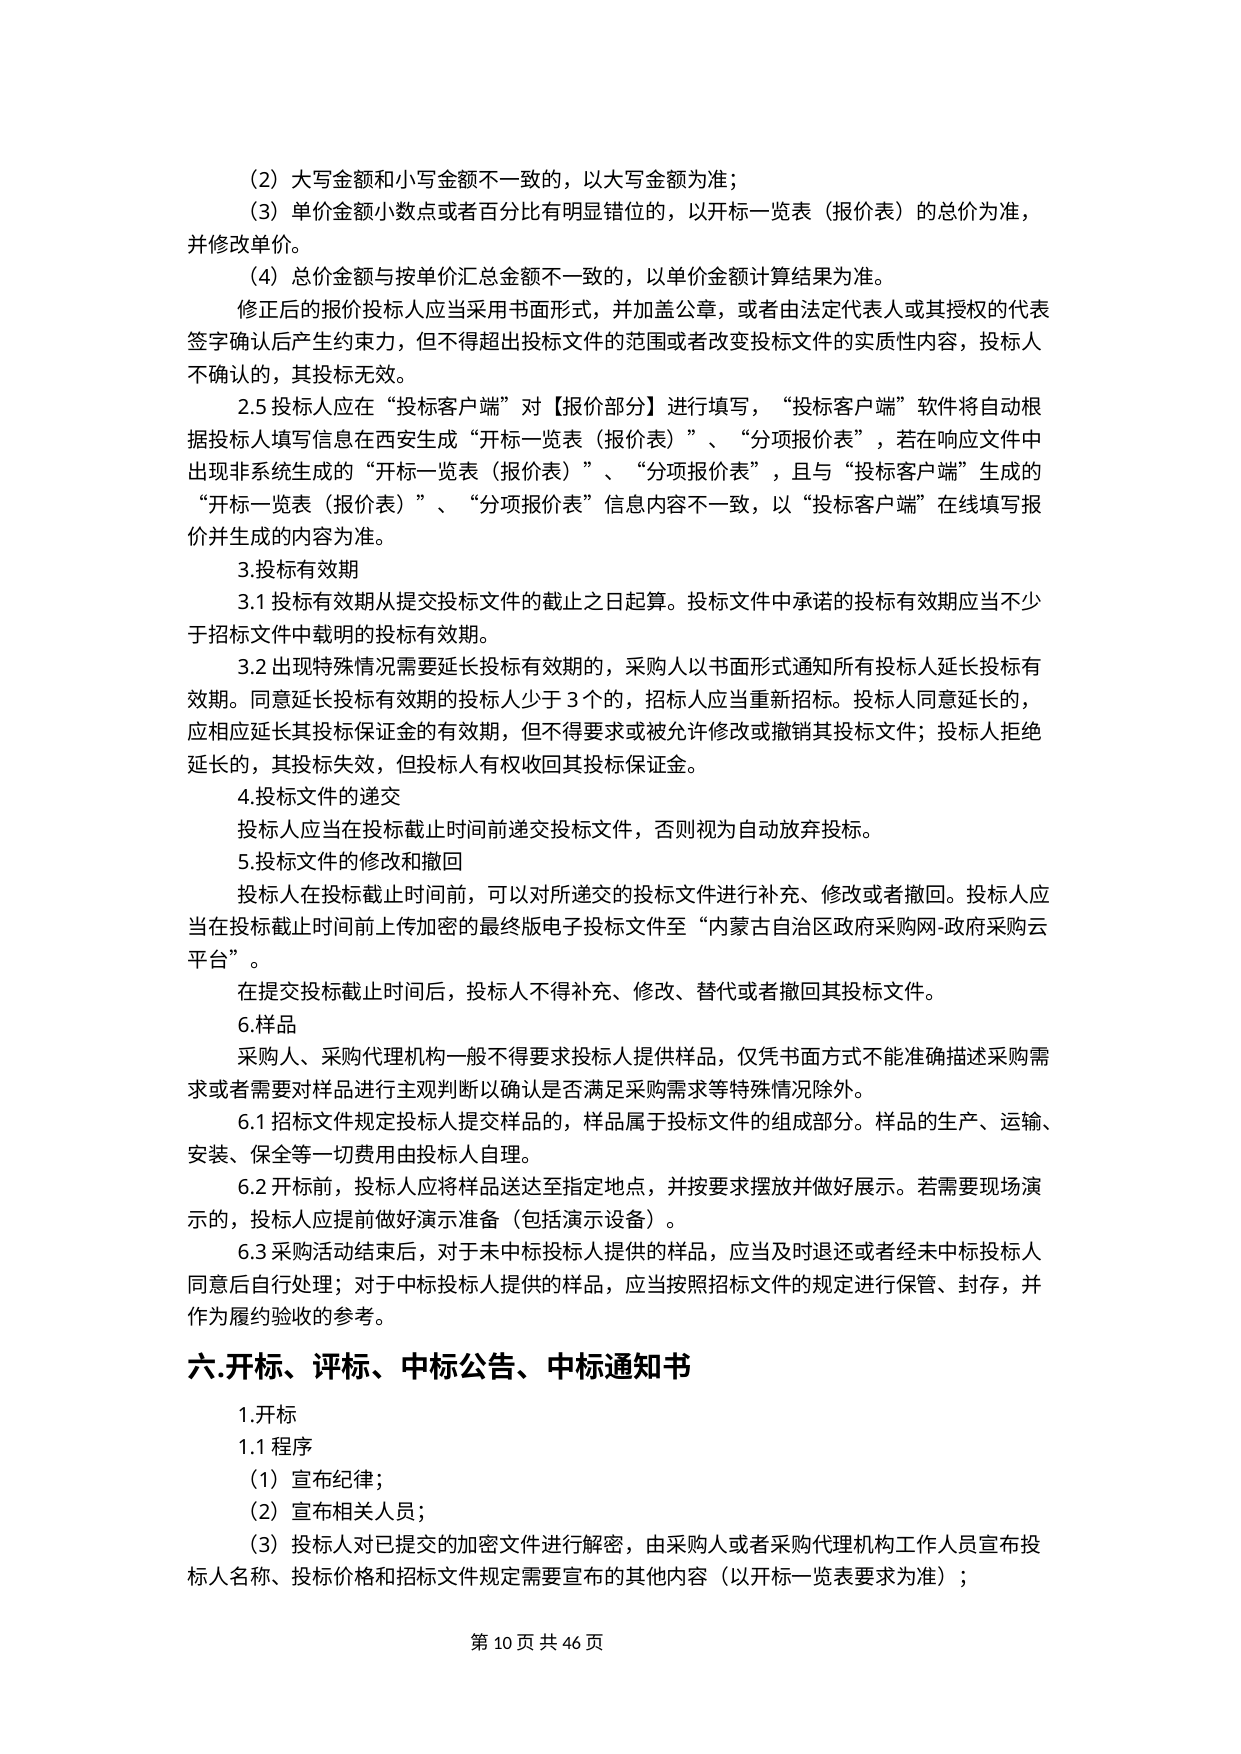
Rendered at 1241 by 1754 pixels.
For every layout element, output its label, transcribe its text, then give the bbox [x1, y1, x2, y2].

text 六.开标、评标、中标公告、中标通知书 [187, 1332, 1053, 1397]
text （3）单价金额小数点或者百分比有明显错位的，以开标一览表（报价表）的总价为准，并修改单价。 [187, 194, 1053, 259]
text 在提交投标截止时间后，投标人不得补充、修改、替代或者撤回其投标文件。 [187, 974, 1053, 1007]
text （2）宣布相关人员； [187, 1494, 1053, 1527]
text 2.5投标人应在“投标客户端”对【报价部分】进行填写，“投标客户端”软件将自动根据投标人填写信息在西安生成“开标一览表（报价表）”、“分项报价表”，若在响应文件中出现非系统生成的“开标一览表（报价表）”、“分项报价表”，且与“投标客户端”生成的“开标一览表（报价表）”、“分项报价表”信息内容不一致，以“投标客户端”在线填写报价并生成的内容为准。 [187, 389, 1053, 552]
text 3.投标有效期 [187, 552, 1053, 584]
text （1）宣布纪律； [187, 1462, 1053, 1494]
text 1.1程序 [187, 1429, 1053, 1462]
text 投标人在投标截止时间前，可以对所递交的投标文件进行补充、修改或者撤回。投标人应当在投标截止时间前上传加密的最终版电子投标文件至“内蒙古自治区政府采购网-政府采购云平台”。 [187, 877, 1053, 974]
text 3.2出现特殊情况需要延长投标有效期的，采购人以书面形式通知所有投标人延长投标有效期。同意延长投标有效期的投标人少于3个的，招标人应当重新招标。投标人同意延长的，应相应延长其投标保证金的有效期，但不得要求或被允许修改或撤销其投标文件；投标人拒绝延长的，其投标失效，但投标人有权收回其投标保证金。 [187, 649, 1053, 779]
text （4）总价金额与按单价汇总金额不一致的，以单价金额计算结果为准。 [187, 259, 1053, 292]
text 投标人应当在投标截止时间前递交投标文件，否则视为自动放弃投标。 [187, 812, 1053, 844]
text 5.投标文件的修改和撤回 [187, 844, 1053, 877]
text 6.2开标前，投标人应将样品送达至指定地点，并按要求摆放并做好展示。若需要现场演示的，投标人应提前做好演示准备（包括演示设备）。 [187, 1169, 1053, 1234]
text 6.1招标文件规定投标人提交样品的，样品属于投标文件的组成部分。样品的生产、运输、安装、保全等一切费用由投标人自理。 [187, 1104, 1053, 1169]
text 4.投标文件的递交 [187, 779, 1053, 812]
text （2）大写金额和小写金额不一致的，以大写金额为准； [187, 162, 1053, 194]
text 3.1投标有效期从提交投标文件的截止之日起算。投标文件中承诺的投标有效期应当不少于招标文件中载明的投标有效期。 [187, 584, 1053, 649]
text 6.3采购活动结束后，对于未中标投标人提供的样品，应当及时退还或者经未中标投标人同意后自行处理；对于中标投标人提供的样品，应当按照招标文件的规定进行保管、封存，并作为履约验收的参考。 [187, 1234, 1053, 1332]
text 采购人、采购代理机构一般不得要求投标人提供样品，仅凭书面方式不能准确描述采购需求或者需要对样品进行主观判断以确认是否满足采购需求等特殊情况除外。 [187, 1039, 1053, 1104]
text （3）投标人对已提交的加密文件进行解密，由采购人或者采购代理机构工作人员宣布投标人名称、投标价格和招标文件规定需要宣布的其他内容（以开标一览表要求为准）； [187, 1527, 1053, 1592]
text 6.样品 [187, 1007, 1053, 1039]
text 修正后的报价投标人应当采用书面形式，并加盖公章，或者由法定代表人或其授权的代表签字确认后产生约束力，但不得超出投标文件的范围或者改变投标文件的实质性内容，投标人不确认的，其投标无效。 [187, 292, 1053, 389]
text 1.开标 [187, 1397, 1053, 1429]
